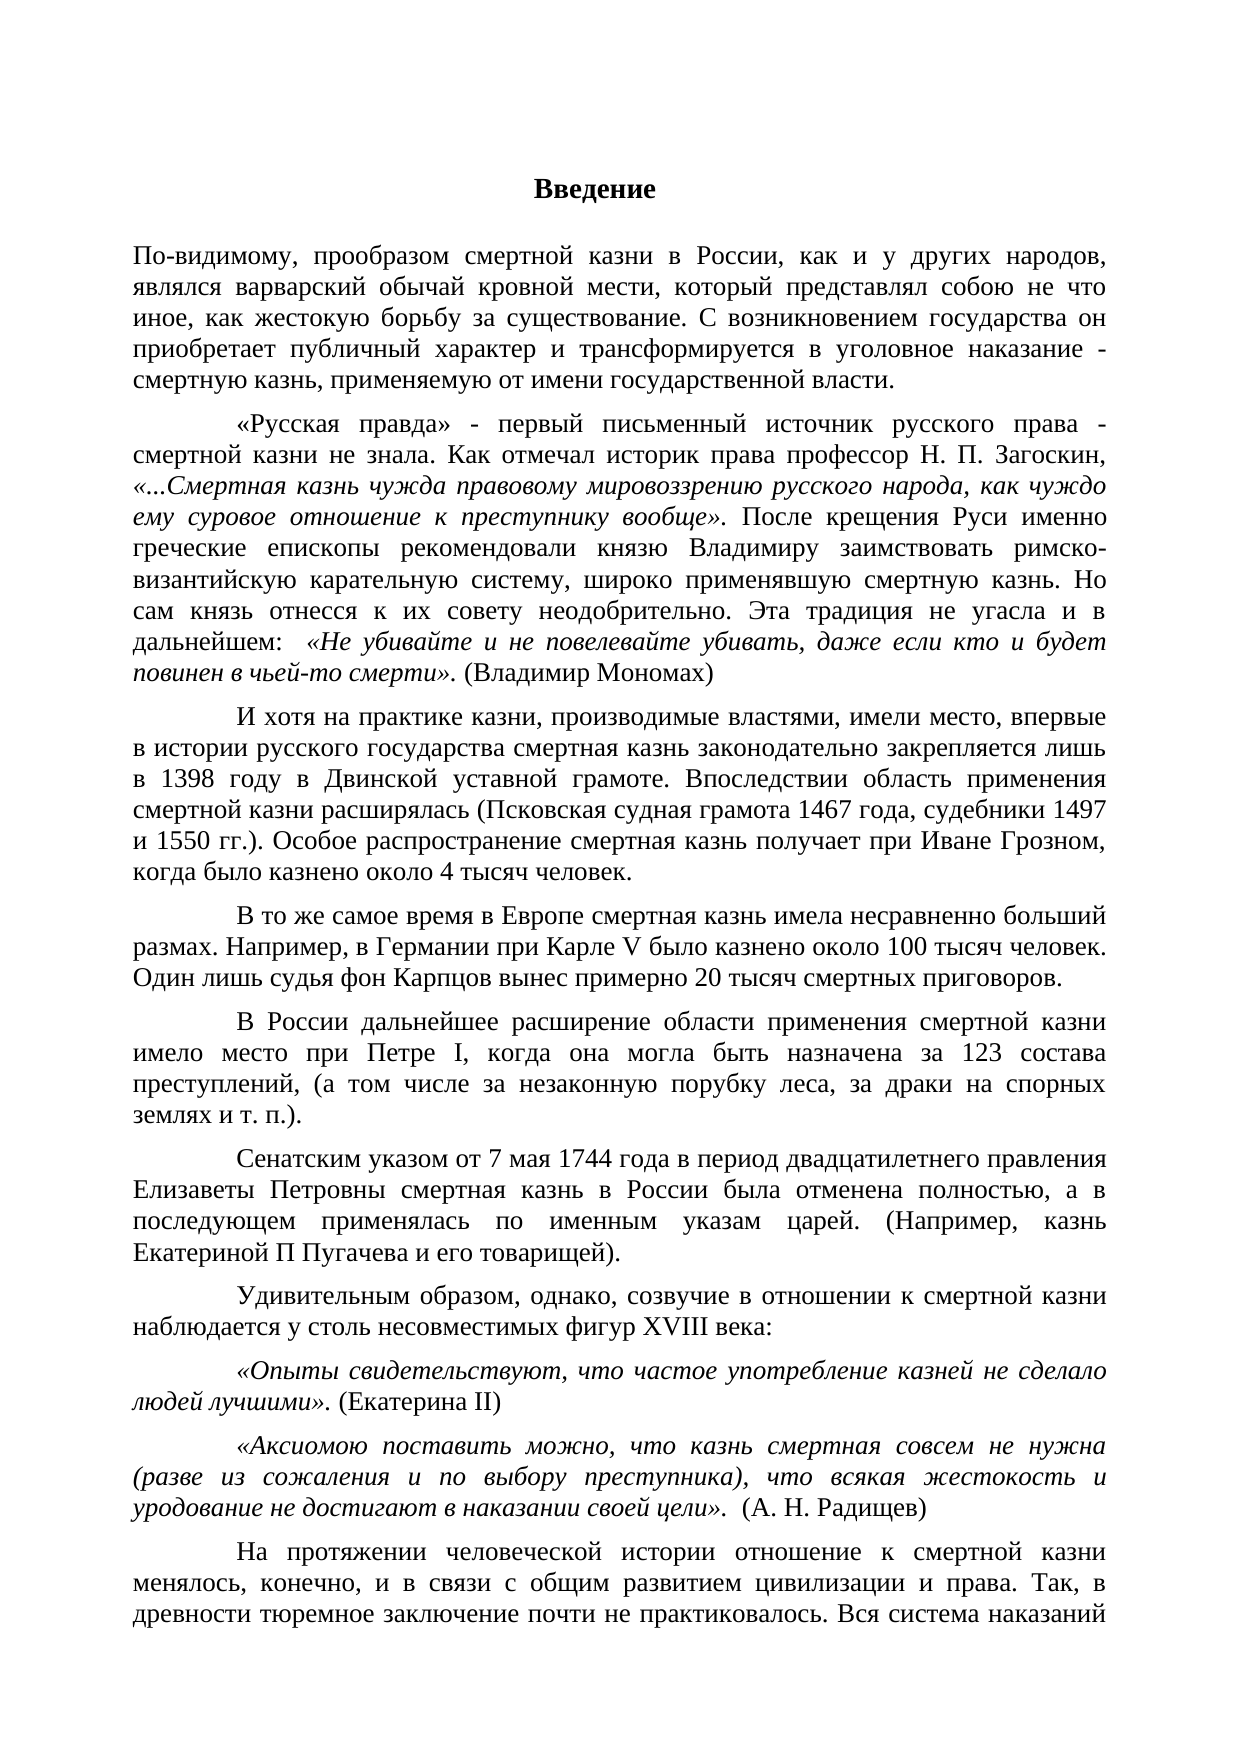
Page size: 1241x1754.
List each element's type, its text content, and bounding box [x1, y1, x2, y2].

text «Опыты свидетельствуют, что частое употребление казней не сделало людей лучшими». (Екатерина II) [133, 1354, 1108, 1416]
text Удивительным образом, однако, созвучие в отношении к смертной казни наблюдается у столь несовместимых фигур XVIII века: [133, 1279, 1108, 1342]
text «Аксиомою поставить можно, что казнь смертная совсем не нужна (разве из сожаления и по выбору преступника), что всякая жестокость и уродование не достигают в наказании своей цели». (А. Н. Радищев) [133, 1429, 1108, 1522]
subtitle Введение [133, 172, 1108, 205]
text В то же самое время в Европе смертная казнь имела несравненно больший размах. Например, в Германии при Карле V было казнено около 100 тысяч человек. Один лишь судья фон Карпцов вынес примерно 20 тысяч смертных приговоров. [133, 899, 1108, 993]
text «Русская правда» - первый письменный источник русского права - смертной казни не знала. Как отмечал историк права профессор Н. П. Загоскин, «...Смертная казнь чужда правовому мировоззрению русского народа, как чуждо ему суровое отношение к преступнику вообще». После крещения Руси именно греческие епископы рекомендовали князю Владимиру заимствовать римско-византийскую карательную систему, широко применявшую смертную казнь. Но сам князь отнесся к их совету неодобрительно. Эта традиция не угасла и в дальнейшем: «Не убивайте и не повелевайте убивать, даже если кто и будет повинен в чьей-то смерти». (Владимир Мономах) [133, 407, 1108, 687]
text И хотя на практике казни, производимые властями, имели место, впервые в истории русского государства смертная казнь законодательно закрепляется лишь в 1398 году в Двинской уставной грамоте. Впоследствии область применения смертной казни расширялась (Псковская судная грамота 1467 года, судебники 1497 и 1550 гг.). Особое распространение смертная казнь получает при Иване Грозном, когда было казнено около 4 тысяч человек. [133, 700, 1108, 887]
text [133, 1535, 1108, 1628]
text В России дальнейшее расширение области применения смертной казни имело место при Петре I, когда она могла быть назначена за 123 состава преступлений, (а том числе за незаконную порубку леса, за драки на спорных землях и т. п.). [133, 1005, 1108, 1130]
text Сенатским указом от 7 мая 1744 года в период двадцатилетнего правления Елизаветы Петровны смертная казнь в России была отменена полностью, а в последующем применялась по именным указам царей. (Например, казнь Екатериной П Пугачева и его товарищей). [133, 1142, 1108, 1267]
text По-видимому, прообразом смертной казни в России, как и у других народов, являлся варварский обычай кровной мести, который представлял собою не что иное, как жестокую борьбу за существование. С возникновением государства он приобретает публичный характер и трансформируется в уголовное наказание - смертную казнь, применяемую от имени государственной власти. [133, 239, 1108, 394]
